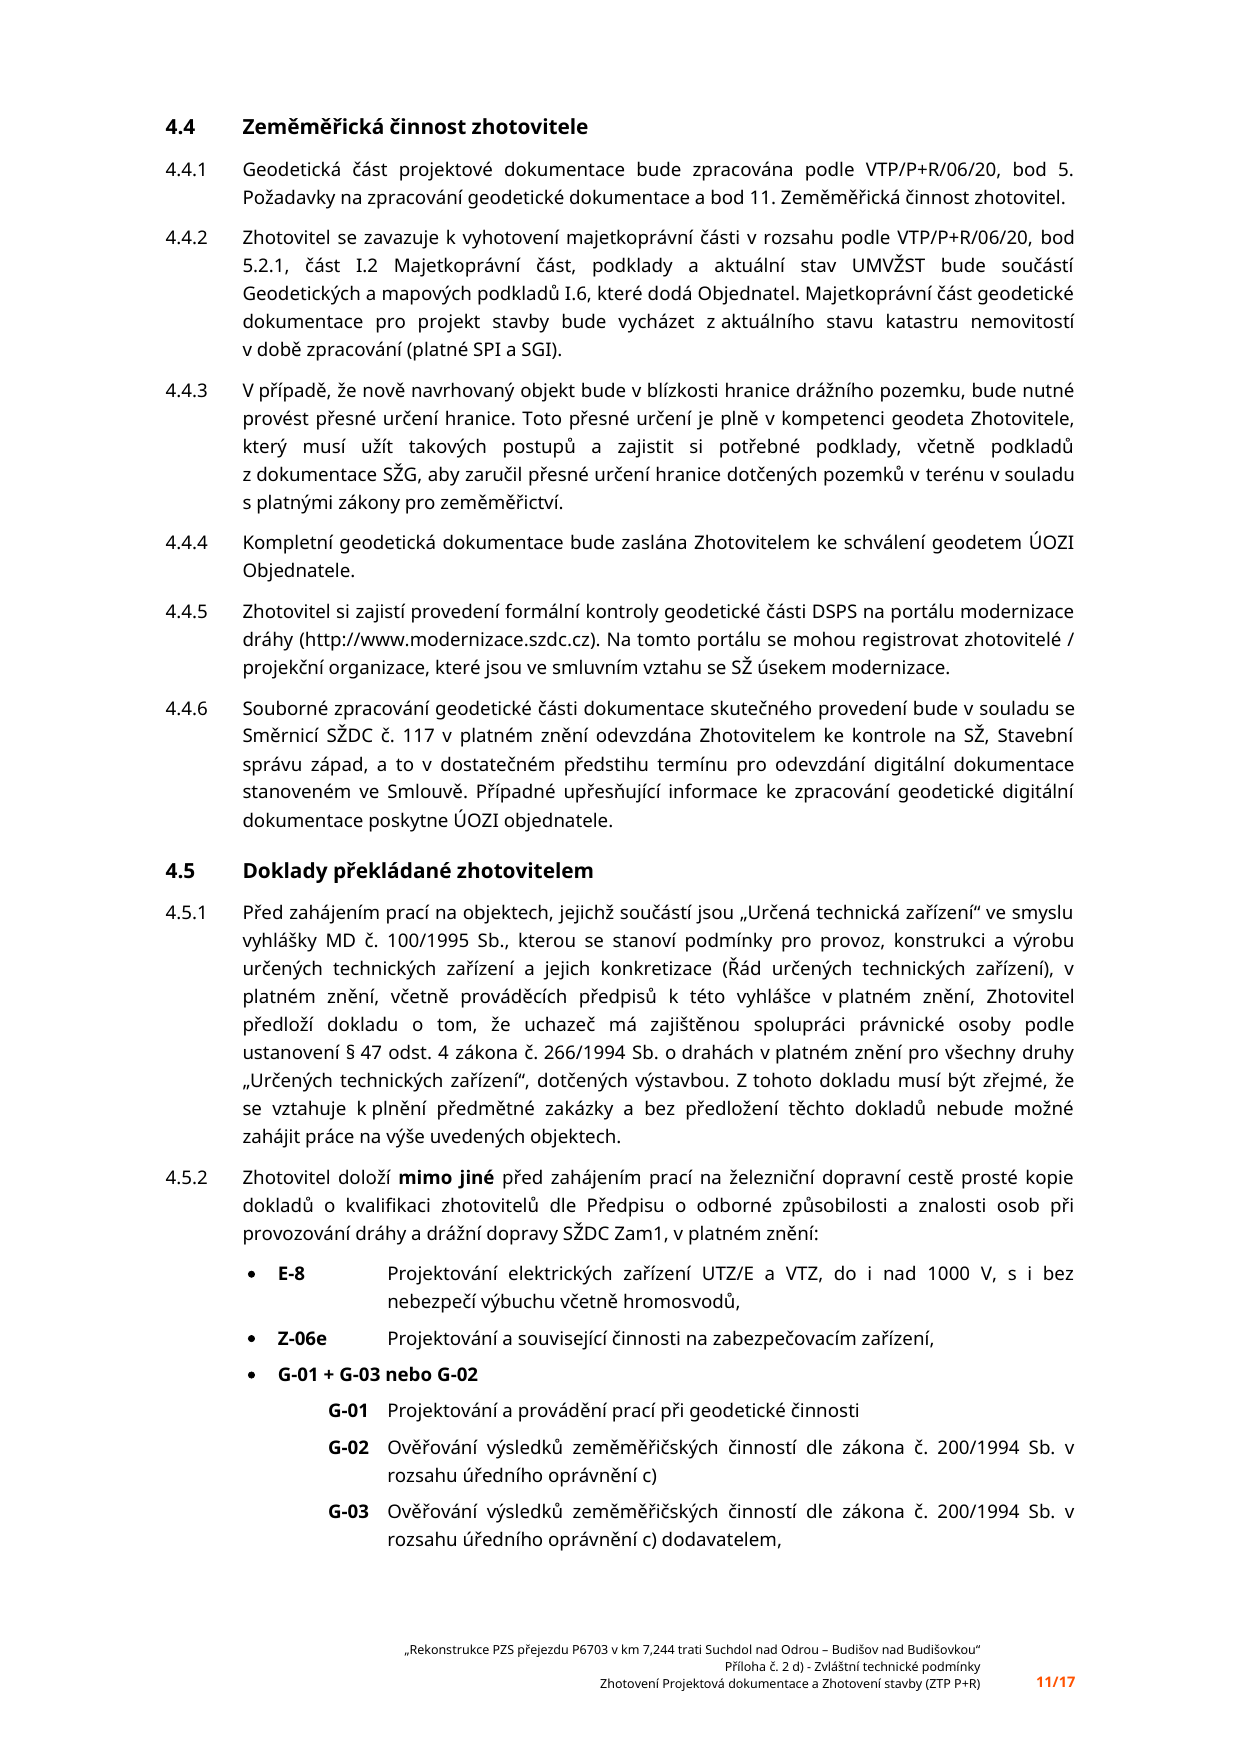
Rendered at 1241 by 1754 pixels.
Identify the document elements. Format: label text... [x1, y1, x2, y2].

list G-03 Ověřování výsledků zeměměřičských činností dle zákona č. 200/1994 Sb. v rozsahu úředního oprávnění c) dodavatelem, [328, 1498, 1075, 1552]
text Doklady překládané zhotovitelem [165, 856, 1075, 884]
text Před zahájením prací na objektech, jejichž součástí jsou „Určená technická zařízení“ ve smyslu vyhlášky MD č. 100/1995 Sb., kterou se stanoví podmínky pro provoz, konstrukci a výrobu určených technických zařízení a jejich konkretizace (Řád určených technických zařízení), v platném znění, včetně prováděcích předpisů k této vyhlášce v platném znění, Zhotovitel předloží dokladu o tom, že uchazeč má zajištěnou spolupráci právnické osoby podle ustanovení § 47 odst. 4 zákona č. 266/1994 Sb. o drahách v platném znění pro všechny druhy „Určených technických zařízení“, dotčených výstavbou. Z tohoto dokladu musí být zřejmé, že se vztahuje k plnění předmětné zakázky a bez předložení těchto dokladů nebude možné zahájit práce na výše uvedených objektech. [165, 899, 1075, 1149]
text Zhotovitel doloží mimo jiné před zahájením prací na železniční dopravní cestě prosté kopie dokladů o kvalifikaci zhotovitelů dle Předpisu o odborné způsobilosti a znalosti osob při provozování dráhy a drážní dopravy SŽDC Zam1, v platném znění: [165, 1164, 1075, 1246]
list G-02 Ověřování výsledků zeměměřičských činností dle zákona č. 200/1994 Sb. v rozsahu úředního oprávnění c) [328, 1434, 1075, 1488]
text V případě, že nově navrhovaný objekt bude v blízkosti hranice drážního pozemku, bude nutné provést přesné určení hranice. Toto přesné určení je plně v kompetenci geodeta Zhotovitele, který musí užít takových postupů a zajistit si potřebné podklady, včetně podkladů z dokumentace SŽG, aby zaručil přesné určení hranice dotčených pozemků v terénu v souladu s platnými zákony pro zeměměřictví. [165, 377, 1075, 515]
text Geodetická část projektové dokumentace bude zpracována podle VTP/P+R/06/20, bod 5. Požadavky na zpracování geodetické dokumentace a bod 11. Zeměměřická činnost zhotovitel. [165, 156, 1075, 209]
text Souborné zpracování geodetické části dokumentace skutečného provedení bude v souladu se Směrnicí SŽDC č. 117 v platném znění odevzdána Zhotovitelem ke kontrole na SŽ, Stavební správu západ, a to v dostatečném předstihu termínu pro odevzdání digitální dokumentace stanoveném ve Smlouvě. Případné upřesňující informace ke zpracování geodetické digitální dokumentace poskytne ÚOZI objednatele. [165, 695, 1075, 832]
list Z-06e Projektování a související činnosti na zabezpečovacím zařízení, [248, 1325, 1075, 1351]
list E-8 Projektování elektrických zařízení UTZ/E a VTZ, do i nad 1000 V, s i bez nebezpečí výbuchu včetně hromosvodů, [248, 1261, 1075, 1314]
text Kompletní geodetická dokumentace bude zaslána Zhotovitelem ke schválení geodetem ÚOZI Objednatele. [165, 530, 1075, 583]
list G-01 + G-03 nebo G-02 [248, 1361, 1075, 1387]
list G-01 Projektování a provádění prací při geodetické činnosti [328, 1398, 1075, 1423]
text Zhotovitel si zajistí provedení formální kontroly geodetické části DSPS na portálu modernizace dráhy (http://www.modernizace.szdc.cz). Na tomto portálu se mohou registrovat zhotovitelé / projekční organizace, které jsou ve smluvním vztahu se SŽ úsekem modernizace. [165, 598, 1075, 680]
text Zeměměřická činnost zhotovitele [165, 112, 1075, 141]
text Zhotovitel se zavazuje k vyhotovení majetkoprávní části v rozsahu podle VTP/P+R/06/20, bod 5.2.1, část I.2 Majetkoprávní část, podklady a aktuální stav UMVŽST bude součástí Geodetických a mapových podkladů I.6, které dodá Objednatel. Majetkoprávní část geodetické dokumentace pro projekt stavby bude vycházet z aktuálního stavu katastru nemovitostí v době zpracování (platné SPI a SGI). [165, 224, 1075, 362]
